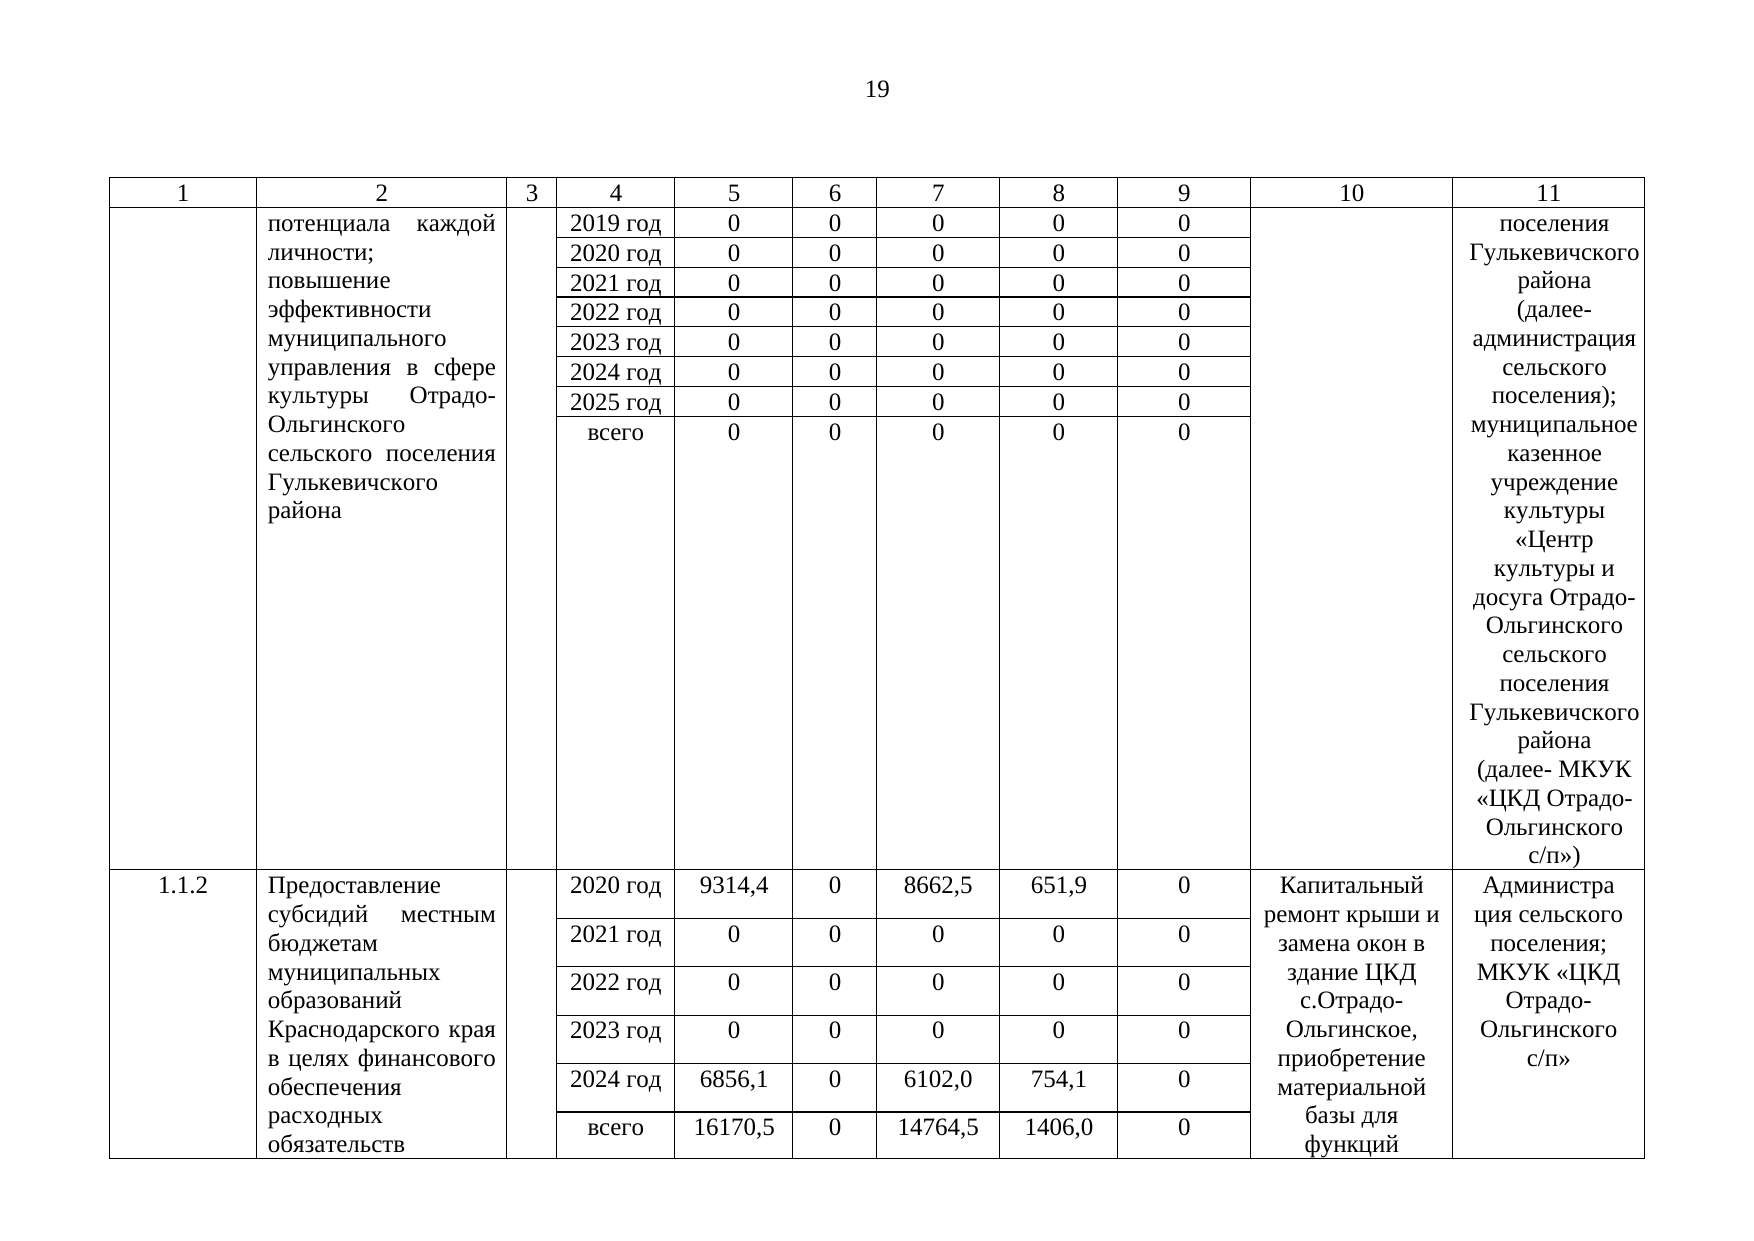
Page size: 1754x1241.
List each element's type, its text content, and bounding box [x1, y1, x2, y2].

table_cell [507, 870, 556, 1158]
table_cell всего [557, 1113, 674, 1158]
table_cell 16170,5 [675, 1113, 792, 1158]
table_cell 0 [793, 417, 876, 869]
table_cell 0 [1000, 967, 1117, 1014]
table_cell 2020 год [557, 870, 674, 918]
table_cell 0 [1000, 327, 1117, 356]
table_cell 2023 год [557, 1016, 674, 1063]
table_cell 0 [1118, 387, 1250, 416]
table_cell 0 [1118, 870, 1250, 918]
table_cell 1.1.2 [110, 870, 256, 1158]
table_cell 0 [1118, 208, 1250, 237]
table_header 6 [793, 178, 876, 207]
table_cell 0 [675, 387, 792, 416]
table_cell 0 [1000, 208, 1117, 237]
table_header 10 [1251, 178, 1452, 207]
table_cell 0 [675, 208, 792, 237]
table_cell 0 [675, 1016, 792, 1063]
table_cell 0 [877, 268, 999, 296]
table_cell 0 [877, 357, 999, 386]
table_cell 0 [1118, 417, 1250, 869]
table_cell 2021 год [557, 268, 674, 296]
table_cell 0 [793, 870, 876, 918]
table_header 7 [877, 178, 999, 207]
table_cell 0 [1000, 1016, 1117, 1063]
table_cell 0 [1118, 268, 1250, 296]
table_cell 2022 год [557, 298, 674, 326]
table_cell Предоставление субсидий местным бюджетам муниципальных образований Краснодарского края в целях финансового обеспечения расходных обязательств муниципальных образований Краснодарского края в части укрепления материально-технической базы, технического оснащения муниципальных учреждений культуры (в том числе укрепление материально-технической базы муниципальных домов культуры) и (или) детских музыкальных школ, художественных школ, школ искусств, домов детского творчества, функции и полномочия учредителя в отношении которых осуществляют органы местного самоуправления муниципальных образований Краснодарского края (ремонт зданий, приобретение кинотехнологического оборудования для оснащения кинозалов, кресел для зрительных залов, одежды сцены, звукоусилительного, сценического, видеопроекционного оборудования, мебели, музыкальных инструментов, систем пожарной безопасности, вентиляции и кондиционирования, ремонт и замена механического оборудования сцены) [257, 870, 506, 1158]
table_cell Капитальный ремонт крыши и замена окон в здание ЦКД с.Отрадо-Ольгинское, приобретение материальной базы для функций учреждения культуры; Капитальный ремонт крыши в здании МКУК «ЦКД Отрадо-Ольгинского сельского поселения филиал Дома культуры» села Новомихайловского по адресу: Краснодарский край Гулькевичский район село Новомихайловское ул. Октябрьская 7 [1251, 870, 1452, 1158]
table_header 2 [257, 178, 506, 207]
table_cell 651,9 [1000, 870, 1117, 918]
table_cell 0 [793, 919, 876, 966]
table_cell 0 [877, 208, 999, 237]
table_cell 2021 год [557, 919, 674, 966]
table_cell 0 [793, 238, 876, 267]
table_cell 0 [877, 387, 999, 416]
table_cell 0 [1118, 1064, 1250, 1111]
table_cell 0 [1118, 1016, 1250, 1063]
table_cell 0 [1118, 919, 1250, 966]
table_cell 0 [1118, 298, 1250, 326]
table_cell 0 [877, 967, 999, 1014]
table_cell 0 [1000, 298, 1117, 326]
table_cell 0 [793, 298, 876, 326]
table_cell 0 [1118, 357, 1250, 386]
table_cell 9314,4 [675, 870, 792, 918]
table_cell 0 [1000, 268, 1117, 296]
table_cell 0 [877, 238, 999, 267]
table_cell 0 [675, 238, 792, 267]
table_cell 2023 год [557, 327, 674, 356]
table_cell 6102,0 [877, 1064, 999, 1111]
table_cell 0 [675, 298, 792, 326]
table_cell 0 [675, 327, 792, 356]
table_header 8 [1000, 178, 1117, 207]
table_header 1 [110, 178, 256, 207]
table_cell 0 [793, 208, 876, 237]
table_cell 0 [793, 268, 876, 296]
table_cell 0 [1000, 357, 1117, 386]
table_cell 0 [1118, 1113, 1250, 1158]
table_cell 0 [1000, 387, 1117, 416]
table_cell 0 [1000, 417, 1117, 869]
table_cell 8662,5 [877, 870, 999, 918]
table_cell 2024 год [557, 357, 674, 386]
table_cell 0 [793, 1113, 876, 1158]
table_cell всего [557, 417, 674, 869]
table_cell 0 [793, 1064, 876, 1111]
table_header 5 [675, 178, 792, 207]
table_cell 0 [675, 417, 792, 869]
table_cell 0 [675, 967, 792, 1014]
table_header 11 [1453, 178, 1644, 207]
table_header 9 [1118, 178, 1250, 207]
table_cell 0 [793, 1016, 876, 1063]
table_cell 0 [793, 967, 876, 1014]
table_cell 2019 год [557, 208, 674, 237]
table_cell 2024 год [557, 1064, 674, 1111]
table_cell 0 [793, 357, 876, 386]
table_cell 1406,0 [1000, 1113, 1117, 1158]
table_cell 0 [1118, 238, 1250, 267]
table_cell 6856,1 [675, 1064, 792, 1111]
table_cell 0 [1118, 967, 1250, 1014]
table_cell 0 [793, 327, 876, 356]
table_header 3 [507, 178, 556, 207]
table_cell Администра ция сельского поселения; МКУК «ЦКД Отрадо-Ольгинского с/п» [1453, 870, 1644, 1158]
table_cell 0 [877, 298, 999, 326]
table_cell 0 [675, 919, 792, 966]
table_cell 0 [1118, 327, 1250, 356]
table_header 4 [557, 178, 674, 207]
table_cell 0 [675, 268, 792, 296]
table_cell 0 [877, 919, 999, 966]
table_cell 0 [675, 357, 792, 386]
table_cell 754,1 [1000, 1064, 1117, 1111]
table_cell 0 [1000, 238, 1117, 267]
table_cell 2020 год [557, 238, 674, 267]
table_cell 0 [1000, 919, 1117, 966]
table_cell 0 [877, 1016, 999, 1063]
table_cell 0 [877, 417, 999, 869]
table_cell 14764,5 [877, 1113, 999, 1158]
table_cell 2025 год [557, 387, 674, 416]
table_cell 2022 год [557, 967, 674, 1014]
table_cell 0 [877, 327, 999, 356]
table_cell 0 [793, 387, 876, 416]
